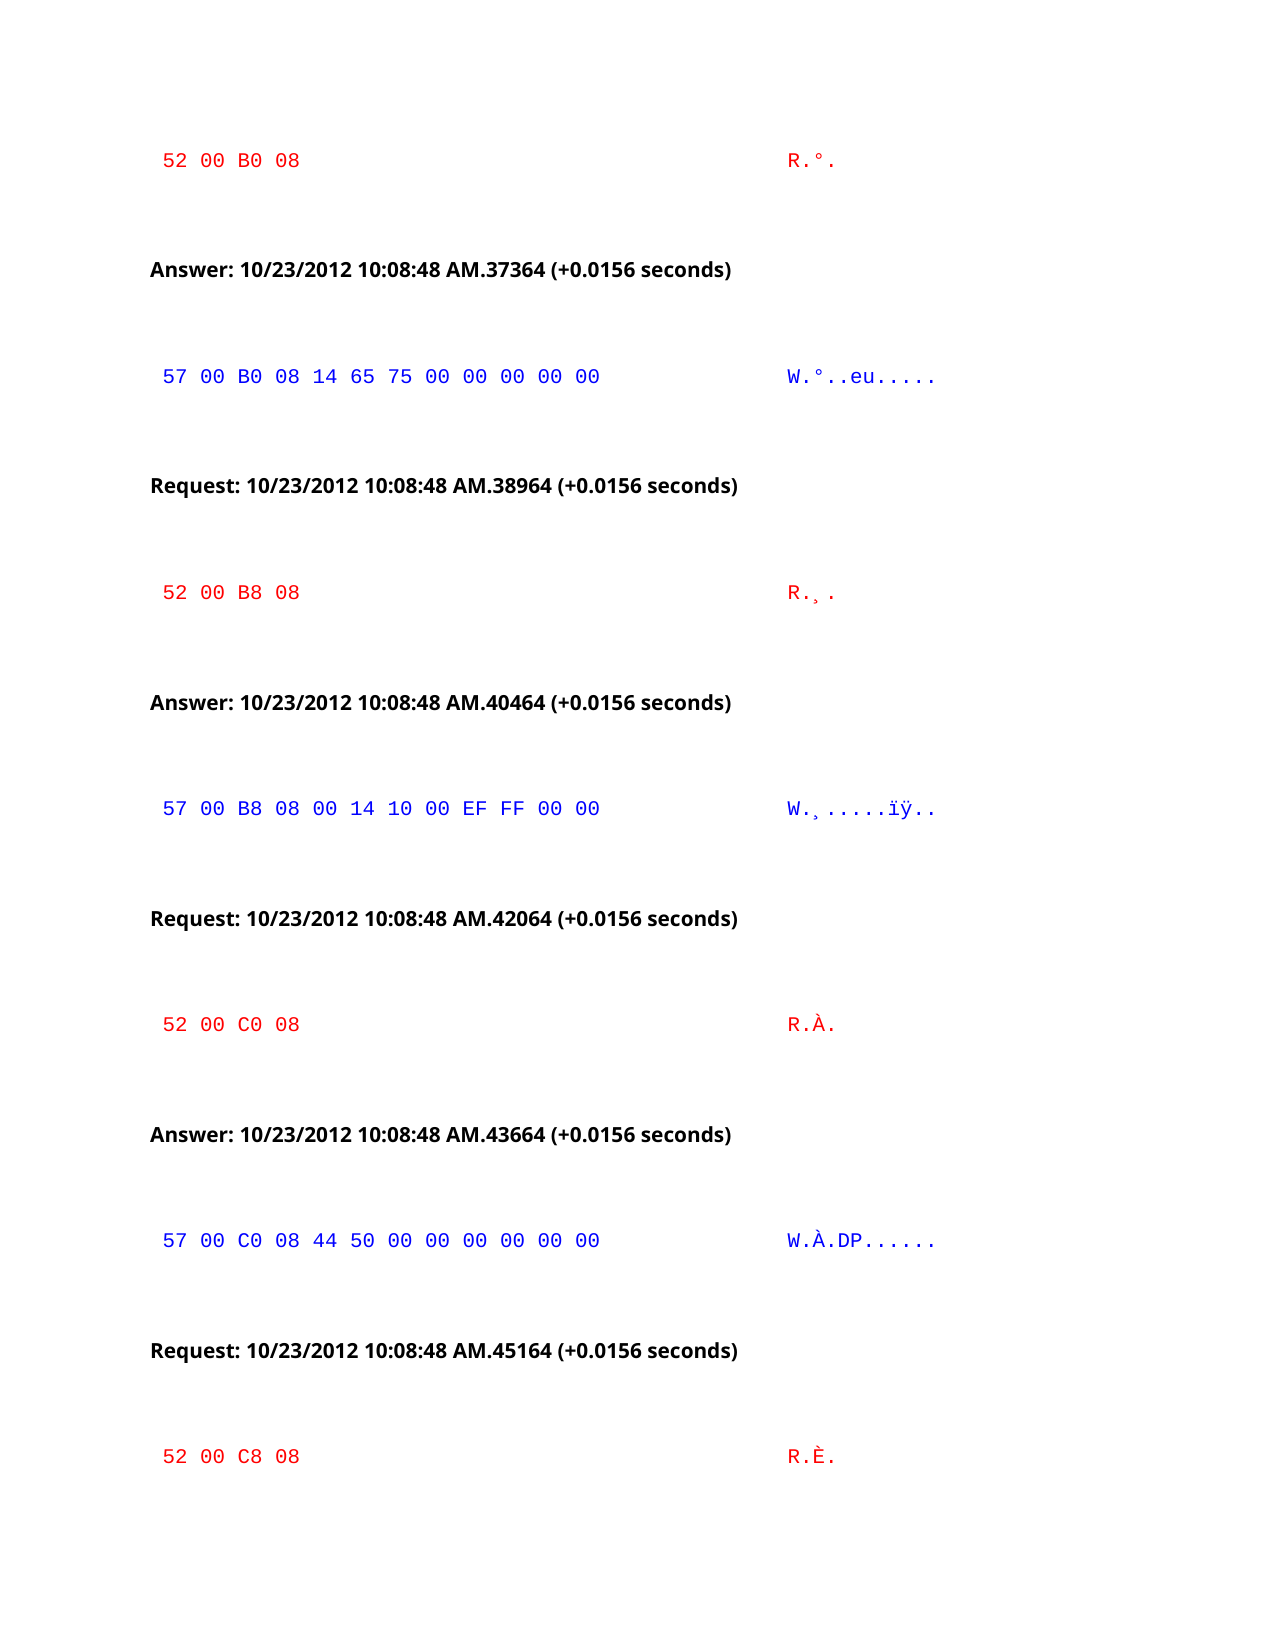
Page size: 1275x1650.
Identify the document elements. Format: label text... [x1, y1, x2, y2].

text 57 00 B0 08 14 65 75 00 00 00 00 00 W.°..eu..... [150, 366, 1125, 390]
text Answer: 10/23/2012 10:08:48 AM.37364 (+0.0156 seconds) [150, 256, 1125, 284]
text 57 00 C0 08 44 50 00 00 00 00 00 00 W.À.DP...... [150, 1230, 1125, 1254]
text 57 00 B8 08 00 14 10 00 EF FF 00 00 W.¸.....ïÿ.. [150, 798, 1125, 822]
text Answer: 10/23/2012 10:08:48 AM.43664 (+0.0156 seconds) [150, 1120, 1125, 1148]
text 52 00 B8 08 R.¸. [150, 582, 1125, 606]
text Request: 10/23/2012 10:08:48 AM.38964 (+0.0156 seconds) [150, 472, 1125, 500]
text 52 00 B0 08 R.°. [150, 150, 1125, 174]
text Answer: 10/23/2012 10:08:48 AM.40464 (+0.0156 seconds) [150, 688, 1125, 716]
text 52 00 C0 08 R.À. [150, 1014, 1125, 1038]
text Request: 10/23/2012 10:08:48 AM.42064 (+0.0156 seconds) [150, 904, 1125, 932]
text 52 00 C8 08 R.È. [150, 1446, 1125, 1470]
text Request: 10/23/2012 10:08:48 AM.45164 (+0.0156 seconds) [150, 1336, 1125, 1364]
